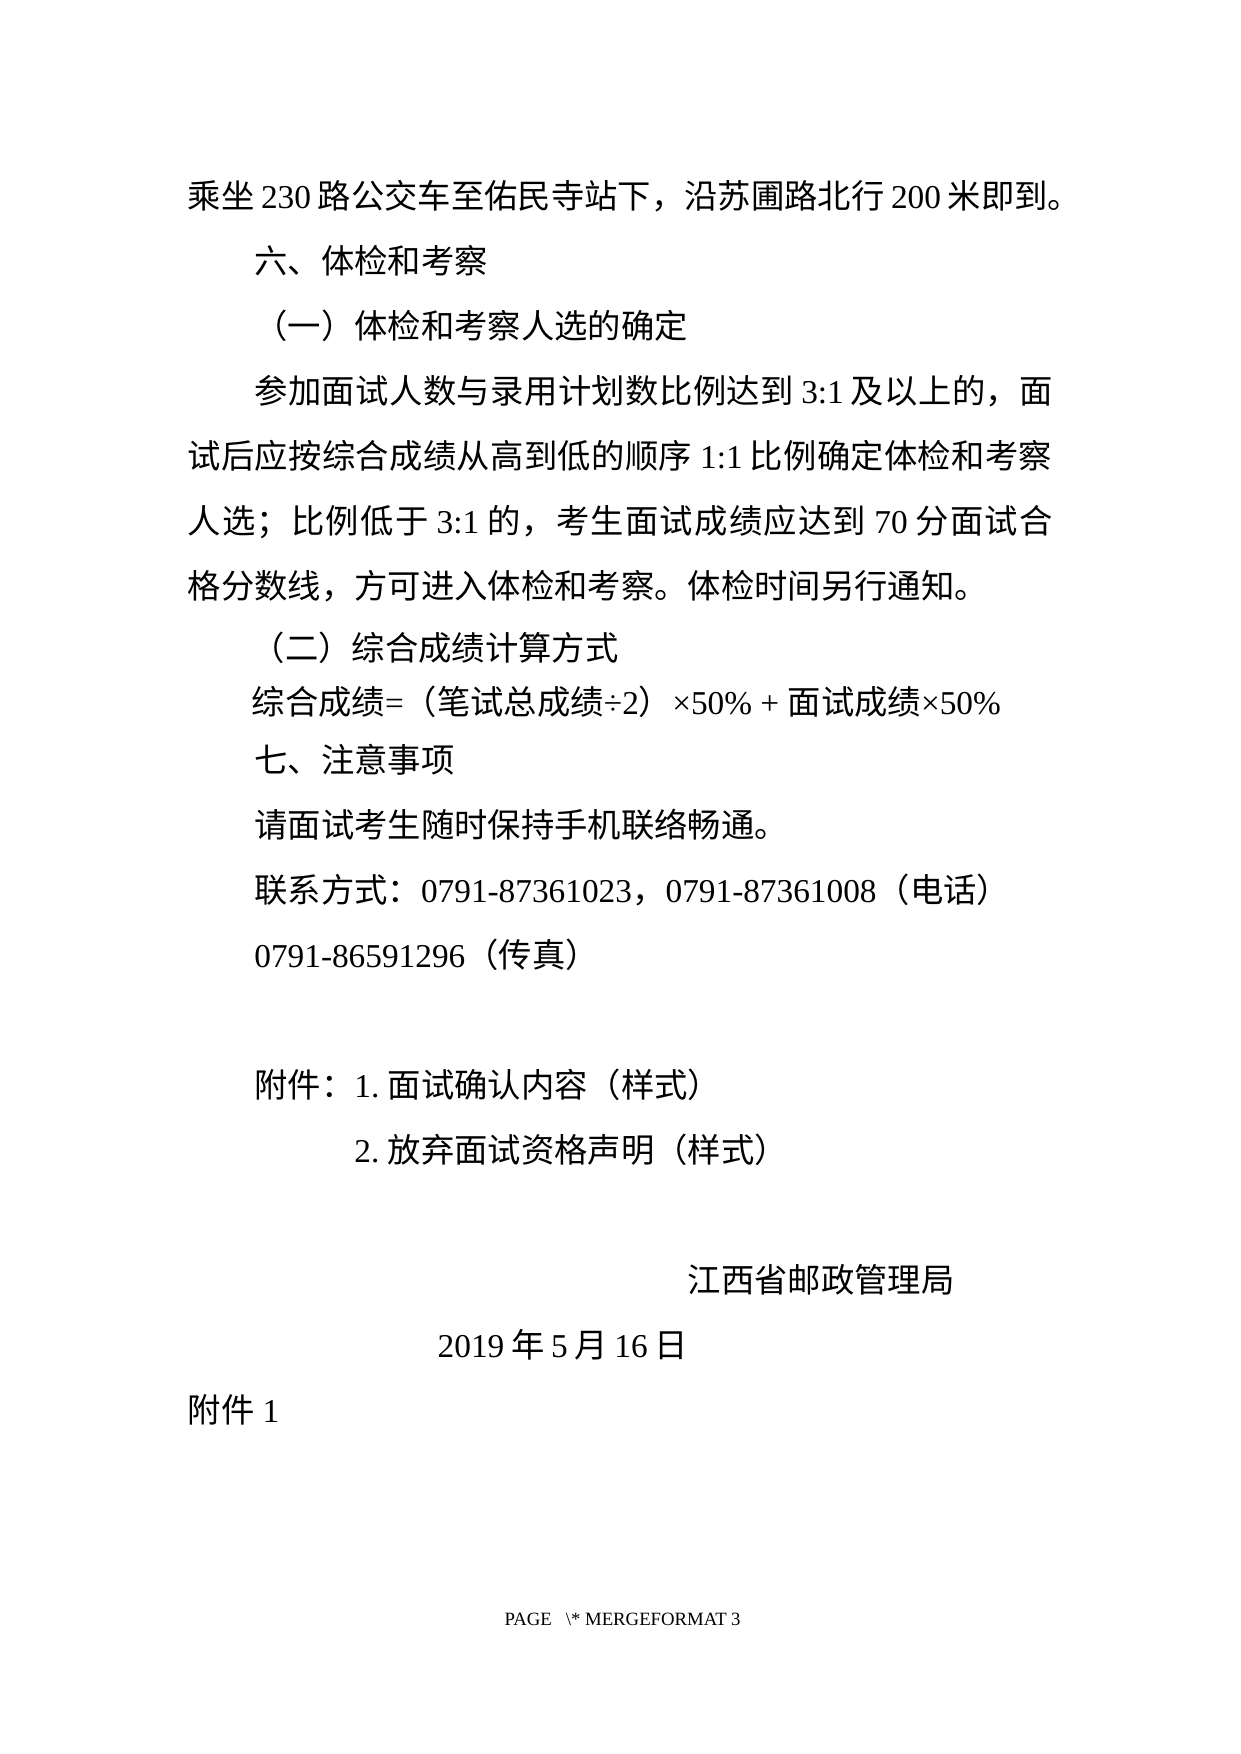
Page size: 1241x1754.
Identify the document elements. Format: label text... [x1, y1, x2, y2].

text 联系方式：0791-87361023，0791-87361008（电话） [187, 855, 1053, 920]
text 参加面试人数与录用计划数比例达到3:1及以上的，面试后应按综合成绩从高到低的顺序1:1比例确定体检和考察人选；比例低于3:1的，考生面试成绩应达到70分面试合格分数线，方可进入体检和考察。体检时间另行通知。 [187, 357, 1053, 617]
text 江西省邮政管理局 [187, 1245, 1053, 1310]
text 2. 放弃面试资格声明（样式） [187, 1115, 1053, 1180]
text 六、体检和考察 [187, 227, 1053, 292]
text 七、注意事项 [187, 725, 1053, 790]
text 附件1 [187, 1375, 1053, 1440]
text 2019年5月16日 [187, 1310, 1053, 1375]
text 附件：1. 面试确认内容（样式） [187, 1050, 1053, 1115]
text 综合成绩=（笔试总成绩÷2）×50% + 面试成绩×50% [187, 671, 1053, 725]
text （一）体检和考察人选的确定 [187, 292, 1053, 357]
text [187, 162, 1053, 227]
text （二）综合成绩计算方式 [187, 617, 1053, 671]
text 请面试考生随时保持手机联络畅通。 [187, 790, 1053, 855]
text 0791-86591296（传真） [187, 920, 1053, 985]
